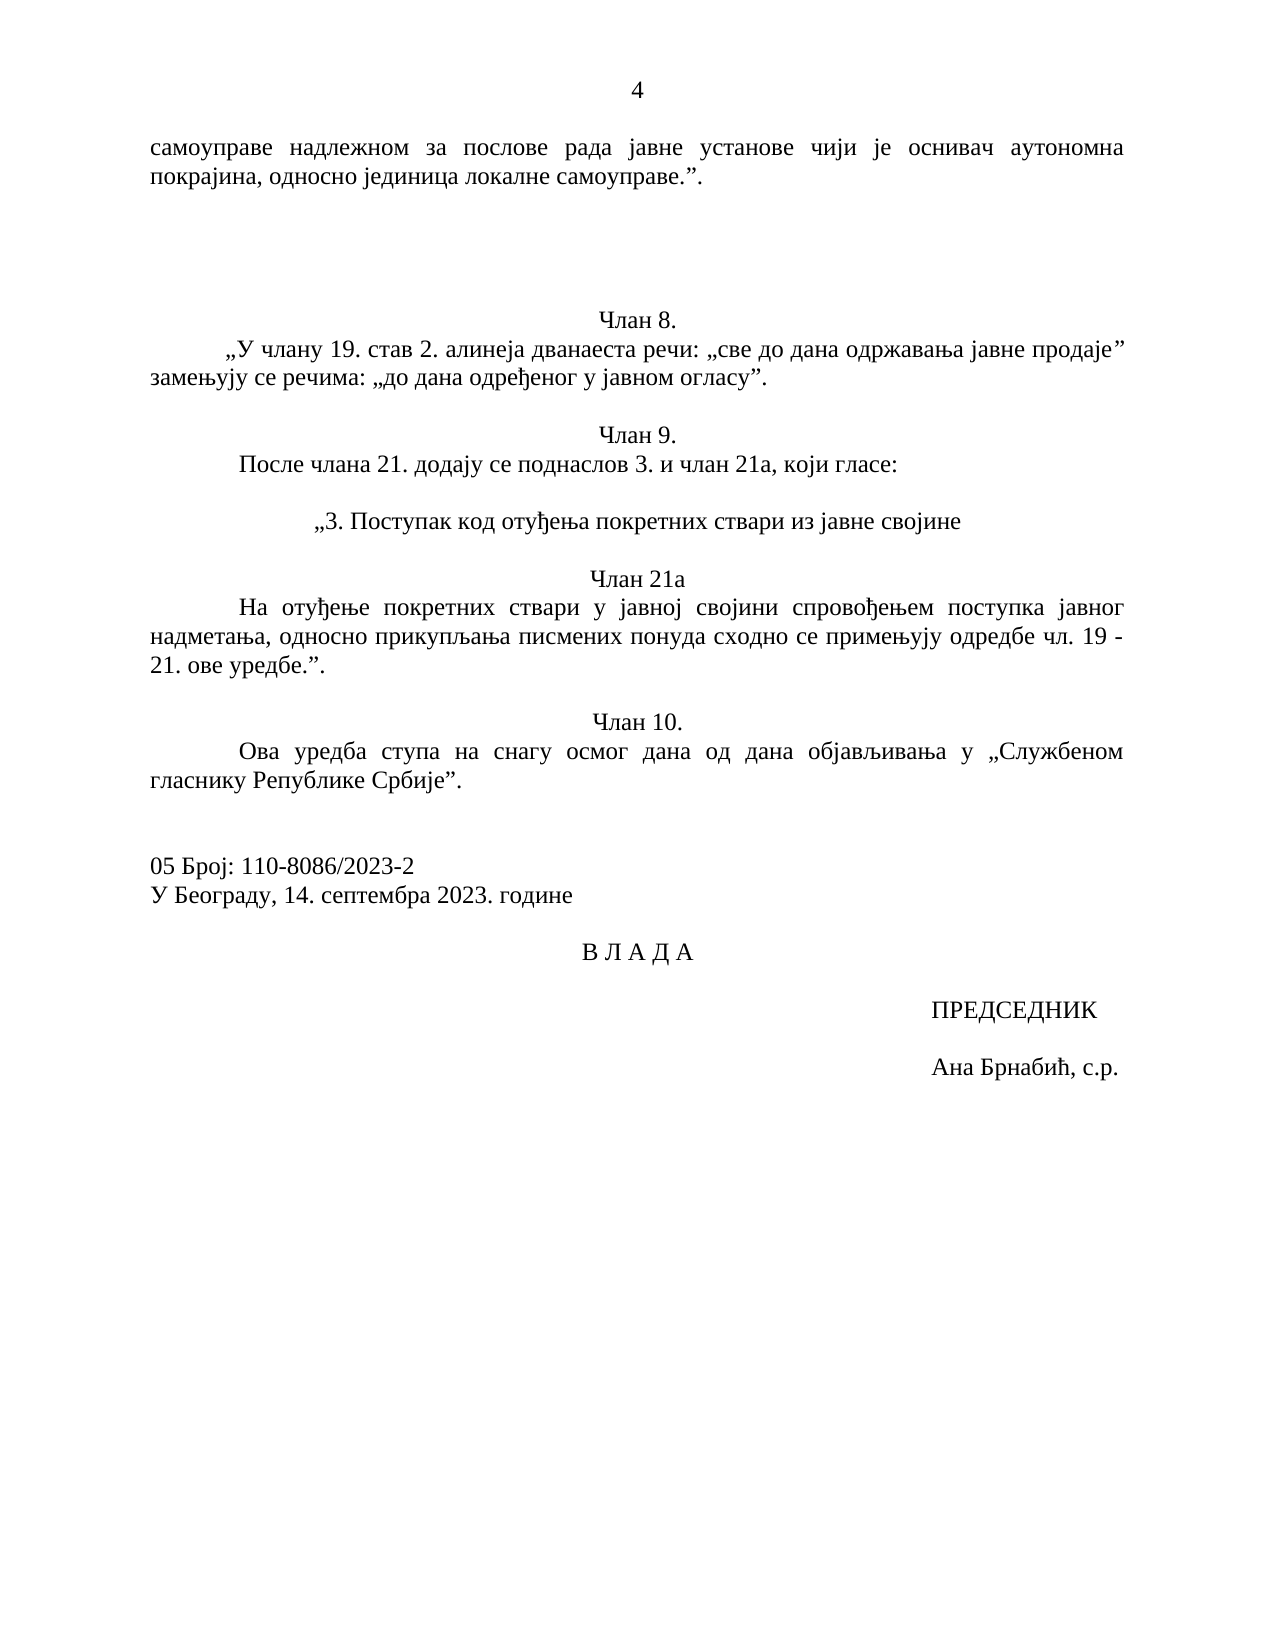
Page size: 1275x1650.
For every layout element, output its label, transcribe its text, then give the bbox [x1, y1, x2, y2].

text Ана Брнабић, с.р. [150, 1052, 1125, 1081]
text Члан 21а [150, 564, 1125, 592]
text Члан 8. [150, 305, 1125, 334]
text „3. Поступак код отуђења покретних ствари из јавне својине [150, 506, 1125, 535]
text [150, 132, 1125, 190]
text Члан 10. [150, 707, 1125, 736]
text 05 Број: 110-8086/2023-2 [150, 851, 1125, 880]
text Ова уредба ступа на снагу осмог дана од дана објављивања у „Службеном гласнику Републике Србије”. [150, 736, 1125, 794]
text „У члану 19. став 2. алинеја дванаеста речи: „све до дана одржавања јавне продаје” замењују се речима: „до дана одређеног у јавном огласу”. [150, 334, 1125, 391]
text В Л А Д А [150, 937, 1125, 966]
text У Београду, 14. септембра 2023. године [150, 880, 1125, 909]
text На отуђење покретних ствари у јавној својини спровођењем поступка јавног надметања, односно прикупљања писмених понуда сходно се примењују одредбе чл. 19 -21. ове уредбе.”. [150, 592, 1125, 679]
text После члана 21. додају се поднаслов 3. и члан 21а, који гласе: [150, 449, 1125, 477]
text ПРЕДСЕДНИК [150, 995, 1125, 1024]
text Члан 9. [150, 420, 1125, 449]
